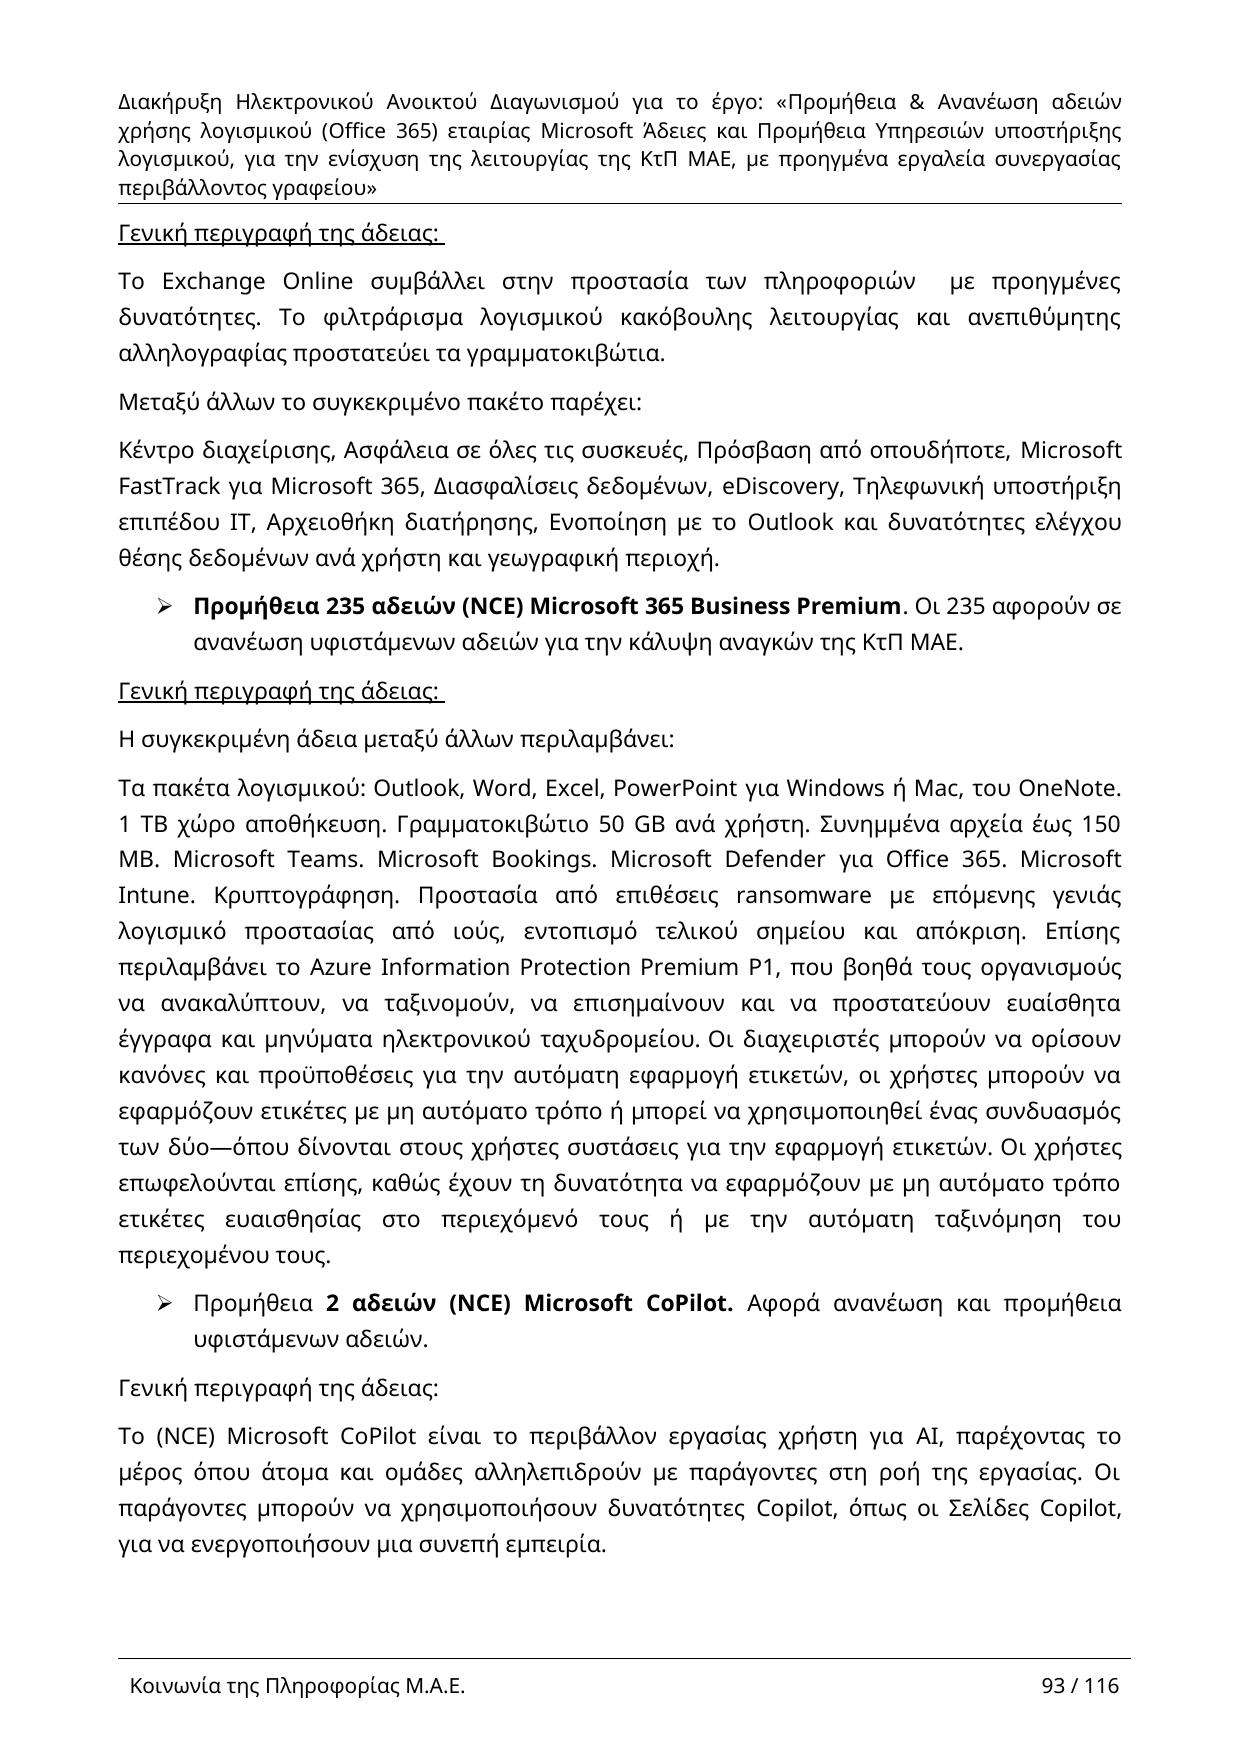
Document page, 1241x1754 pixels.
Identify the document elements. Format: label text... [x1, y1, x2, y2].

text Γενική περιγραφή της άδειας: [118, 217, 1122, 248]
text Μεταξύ άλλων το συγκεκριμένο πακέτο παρέχει: [118, 386, 1122, 417]
list Προμήθεια 2 αδειών (NCE) Microsoft CoPilot. Αφορά ανανέωση και προμήθεια υφιστάμενων αδειών. [156, 1287, 1122, 1354]
text Η συγκεκριμένη άδεια μεταξύ άλλων περιλαμβάνει: [118, 723, 1122, 754]
list Προμήθεια 235 αδειών (NCE) Microsoft 365 Business Premium. Οι 235 αφορούν σε ανανέωση υφιστάμενων αδειών για την κάλυψη αναγκών της ΚτΠ ΜΑΕ. [156, 590, 1122, 657]
text Τα πακέτα λογισμικού: Outlook, Word, Excel, PowerPoint για Windows ή Mac, του OneNote. 1 TB χώρο αποθήκευση. Γραμματοκιβώτιο 50 GB ανά χρήστη. Συνημμένα αρχεία έως 150 MB. Microsoft Teams. Microsoft Bookings. Microsoft Defender για Office 365. Microsoft Intune. Κρυπτογράφηση. Προστασία από επιθέσεις ransomware με επόμενης γενιάς λογισμικό προστασίας από ιούς, εντοπισμό τελικού σημείου και απόκριση. Επίσης περιλαμβάνει το Azure Information Protection Premium P1, που βοηθά τους οργανισμούς να ανακαλύπτουν, να ταξινομούν, να επισημαίνουν και να προστατεύουν ευαίσθητα έγγραφα και μηνύματα ηλεκτρονικού ταχυδρομείου. Οι διαχειριστές μπορούν να ορίσουν κανόνες και προϋποθέσεις για την αυτόματη εφαρμογή ετικετών, οι χρήστες μπορούν να εφαρμόζουν ετικέτες με μη αυτόματο τρόπο ή μπορεί να χρησιμοποιηθεί ένας συνδυασμός των δύο—όπου δίνονται στους χρήστες συστάσεις για την εφαρμογή ετικετών. Οι χρήστες επωφελούνται επίσης, καθώς έχουν τη δυνατότητα να εφαρμόζουν με μη αυτόματο τρόπο ετικέτες ευαισθησίας στο περιεχόμενό τους ή με την αυτόματη ταξινόμηση του περιεχομένου τους. [118, 772, 1122, 1270]
text Γενική περιγραφή της άδειας: [118, 1372, 1122, 1403]
text Γενική περιγραφή της άδειας: [118, 675, 1122, 706]
text Το (NCE) Microsoft CoPilot είναι το περιβάλλον εργασίας χρήστη για AI, παρέχοντας το μέρος όπου άτομα και ομάδες αλληλεπιδρούν με παράγοντες στη ροή της εργασίας. Οι παράγοντες μπορούν να χρησιμοποιήσουν δυνατότητες Copilot, όπως οι Σελίδες Copilot, για να ενεργοποιήσουν μια συνεπή εμπειρία. [118, 1420, 1122, 1559]
